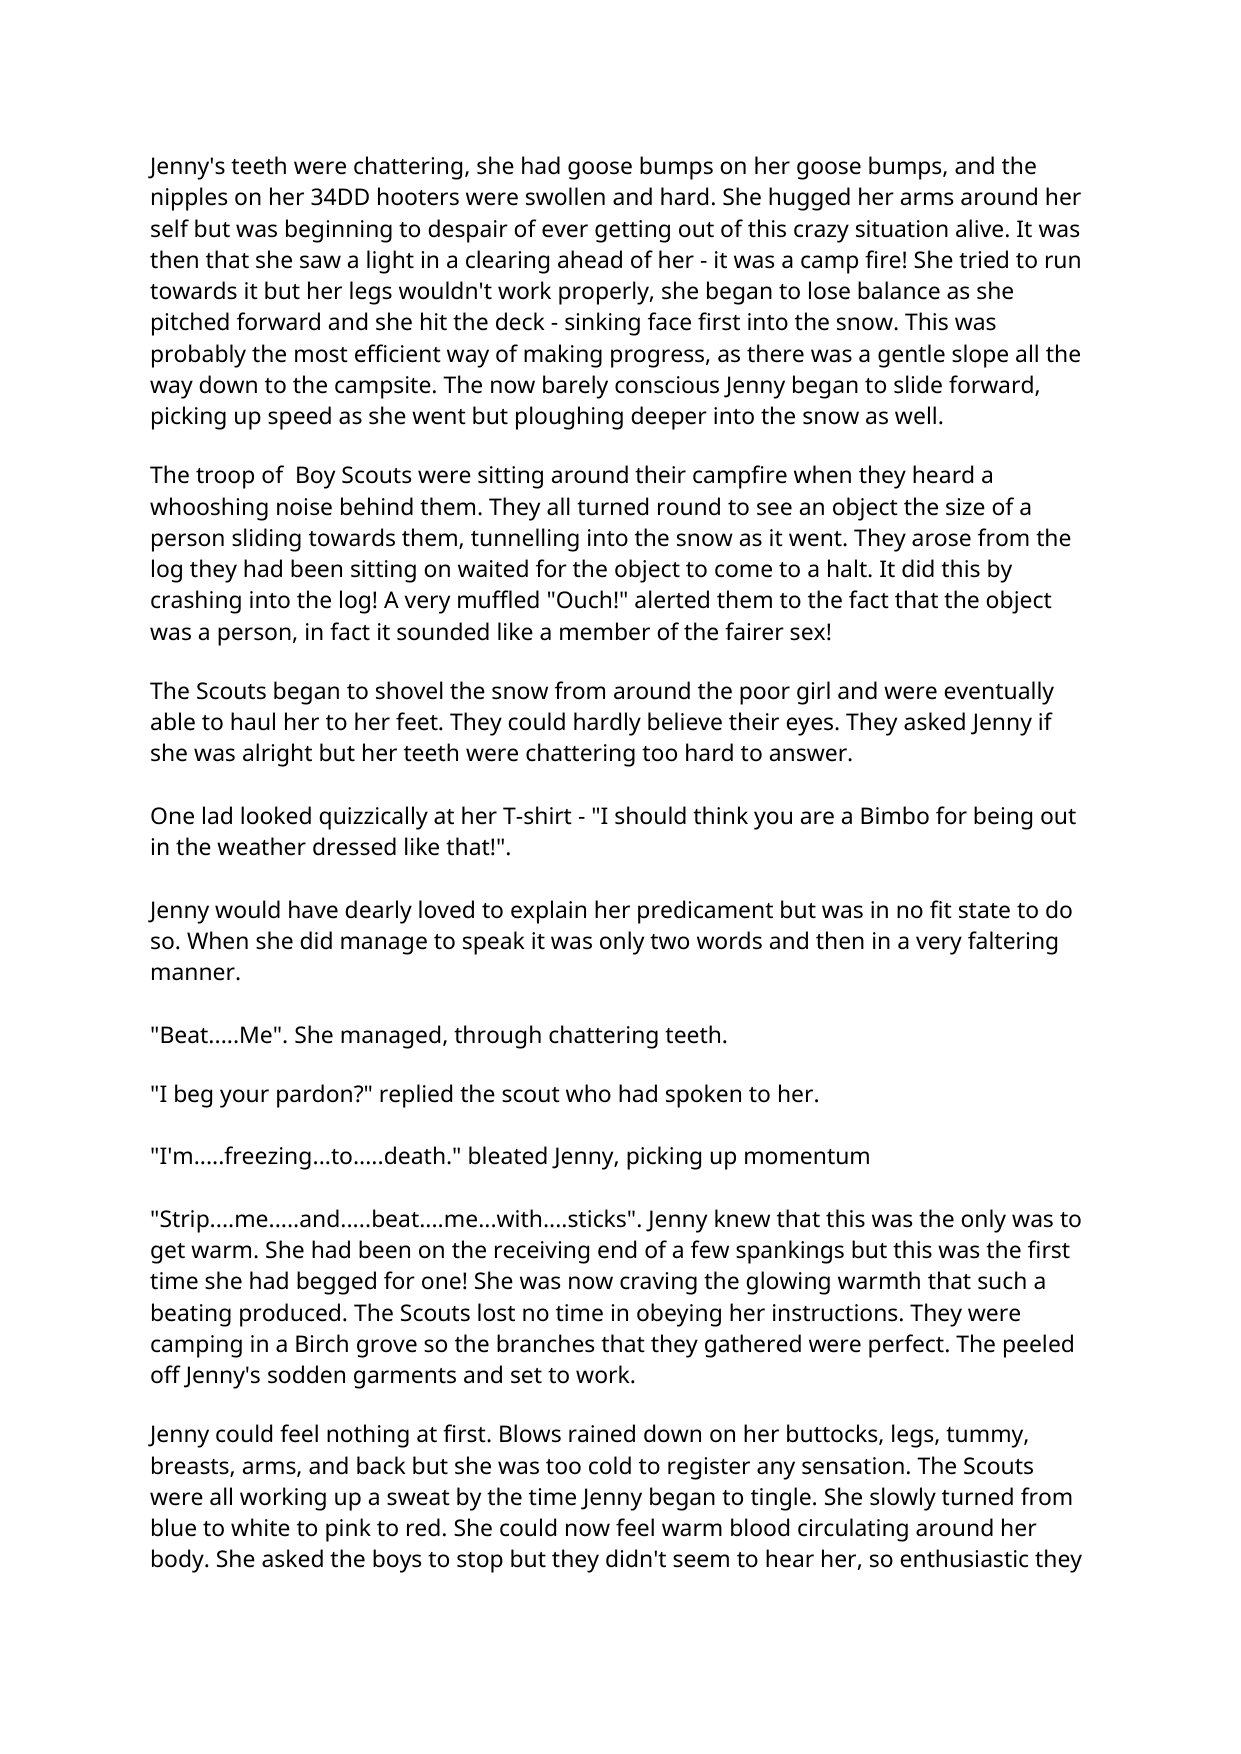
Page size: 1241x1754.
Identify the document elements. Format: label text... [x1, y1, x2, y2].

text "I'm.....freezing...to.....death." bleated Jenny, picking up momentum [150, 1140, 1090, 1172]
text The Scouts began to shovel the snow from around the poor girl and were eventually able to haul her to her feet. They could hardly believe their eyes. They asked Jenny if she was alright but her teeth were chattering too hard to answer. [150, 675, 1090, 768]
text The troop of Boy Scouts were sitting around their campfire when they heard a whooshing noise behind them. They all turned round to see an object the size of a person sliding towards them, tunnelling into the snow as it went. They arose from the log they had been sitting on waited for the object to come to a halt. It did this by crashing into the log! A very muffled "Ouch!" alerted them to the fact that the object was a person, in fact it sounded like a member of the fairer sex! [150, 459, 1090, 647]
text Jenny would have dearly loved to explain her predicament but was in no fit state to do so. When she did manage to speak it was only two words and then in a very faltering manner. [150, 893, 1090, 987]
text Jenny's teeth were chattering, she had goose bumps on her goose bumps, and the nipples on her 34DD hooters were swollen and hard. She hugged her arms around her self but was beginning to despair of ever getting out of this crazy situation alive. It was then that she saw a light in a clearing ahead of her - it was a camp fire! She tried to run towards it but her legs wouldn't work properly, she began to lose balance as she pitched forward and she hit the deck - sinking face first into the snow. This was probably the most efficient way of making progress, as there was a gentle slope all the way down to the campsite. The now barely conscious Jenny began to slide forward, picking up speed as she went but ploughing deeper into the snow as well. [150, 150, 1090, 431]
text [150, 1418, 1090, 1574]
text "Beat.....Me". She managed, through chattering teeth. [150, 1018, 1090, 1050]
text One lad looked quizzically at her T-shirt - "I should think you are a Bimbo for being out in the weather dressed like that!". [150, 800, 1090, 862]
text "Strip....me.....and.....beat....me...with....sticks". Jenny knew that this was the only was to get warm. She had been on the receiving end of a few spankings but this was the first time she had begged for one! She was now craving the glowing warmth that such a beating produced. The Scouts lost no time in obeying her instructions. They were camping in a Birch grove so the branches that they gathered were perfect. The peeled off Jenny's sodden garments and set to work. [150, 1203, 1090, 1390]
text "I beg your pardon?" replied the scout who had spoken to her. [150, 1078, 1090, 1109]
